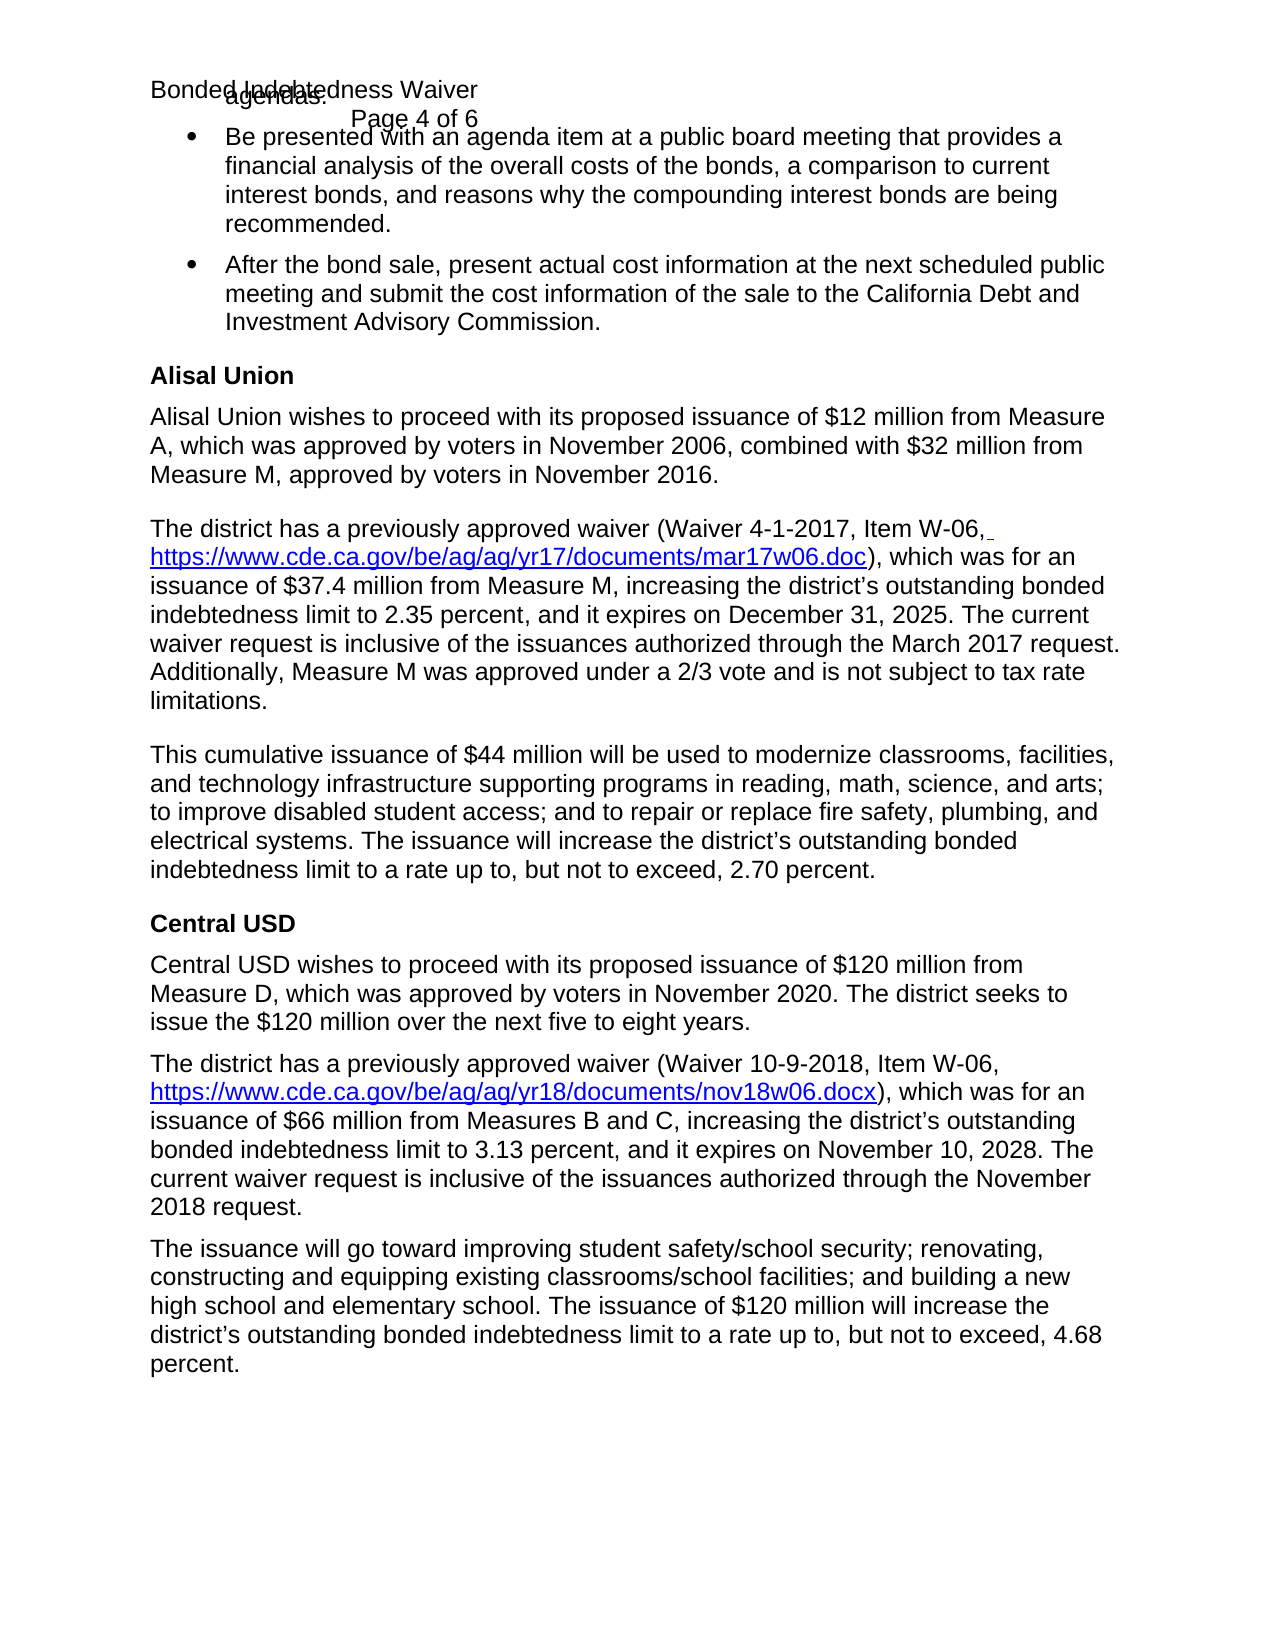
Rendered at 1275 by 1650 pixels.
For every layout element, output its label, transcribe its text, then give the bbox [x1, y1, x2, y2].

text The issuance will go toward improving student safety/school security; renovating, constructing and equipping existing classrooms/school facilities; and building a new high school and elementary school. The issuance of $120 million will increase the district’s outstanding bonded indebtedness limit to a rate up to, but not to exceed, 4.68 percent. [150, 1234, 1125, 1377]
list After the bond sale, present actual cost information at the next scheduled public meeting and submit the cost information of the sale to the California Debt and Investment Advisory Commission. [187, 250, 1125, 336]
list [187, 81, 1125, 110]
subtitle Alisal Union [150, 361, 1125, 390]
text Alisal Union wishes to proceed with its proposed issuance of $12 million from Measure A, which was approved by voters in November 2006, combined with $32 million from Measure M, approved by voters in November 2016. [150, 402, 1125, 489]
text The district has a previously approved waiver (Waiver 10-9-2018, Item W-06, https://www.cde.ca.gov/be/ag/ag/yr18/documents/nov18w06.docx), which was for an issuance of $66 million from Measures B and C, increasing the district’s outstanding bonded indebtedness limit to 3.13 percent, and it expires on November 10, 2028. The current waiver request is inclusive of the issuances authorized through the November 2018 request. [150, 1049, 1125, 1221]
text The district has a previously approved waiver (Waiver 4-1-2017, Item W-06, https://www.cde.ca.gov/be/ag/ag/yr17/documents/mar17w06.doc), which was for an issuance of $37.4 million from Measure M, increasing the district’s outstanding bonded indebtedness limit to 2.35 percent, and it expires on December 31, 2025. The current waiver request is inclusive of the issuances authorized through the March 2017 request. Additionally, Measure M was approved under a 2/3 vote and is not subject to tax rate limitations. [150, 514, 1125, 715]
list Be presented with an agenda item at a public board meeting that provides a financial analysis of the overall costs of the bonds, a comparison to current interest bonds, and reasons why the compounding interest bonds are being recommended. [187, 122, 1125, 237]
text Central USD wishes to proceed with its proposed issuance of $120 million from Measure D, which was approved by voters in November 2020. The district seeks to issue the $120 million over the next five to eight years. [150, 950, 1125, 1036]
subtitle Central USD [150, 909, 1125, 937]
text This cumulative issuance of $44 million will be used to modernize classrooms, facilities, and technology infrastructure supporting programs in reading, math, science, and arts; to improve disabled student access; and to repair or replace fire safety, plumbing, and electrical systems. The issuance will increase the district’s outstanding bonded indebtedness limit to a rate up to, but not to exceed, 2.70 percent. [150, 740, 1125, 884]
